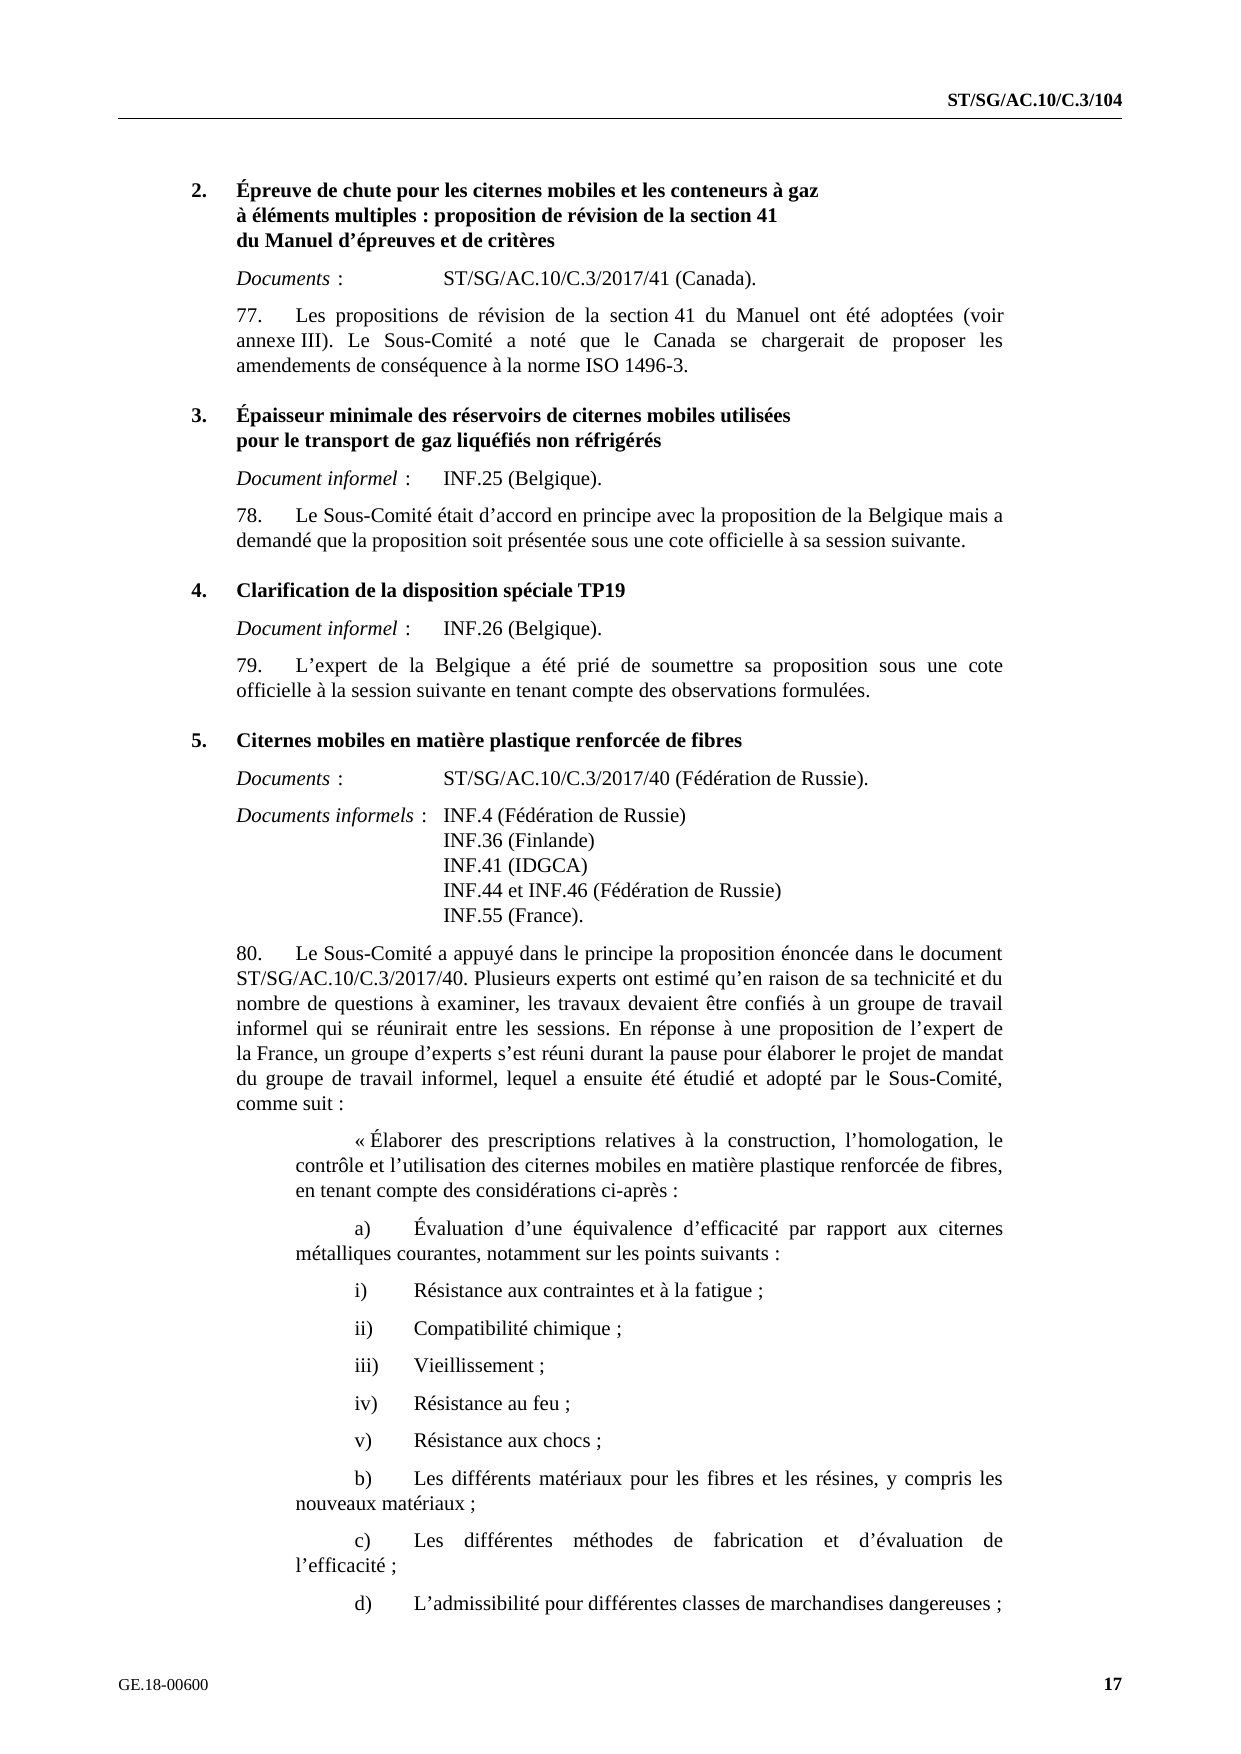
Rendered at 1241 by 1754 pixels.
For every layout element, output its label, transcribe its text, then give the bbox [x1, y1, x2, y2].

text iv) Résistance au feu ; [354, 1390, 1004, 1415]
text c) Les différentes méthodes de fabrication et d’évaluation de l’efficacité ; [295, 1527, 1004, 1577]
text d) L’admissibilité pour différentes classes de marchandises dangereuses ; [295, 1590, 1004, 1615]
text Documents : ST/SG/AC.10/C.3/2017/41 (Canada). [236, 265, 1004, 290]
text 77. Les propositions de révision de la section 41 du Manuel ont été adoptées (voir annexe III). Le Sous-Comité a noté que le Canada se chargerait de proposer les amendements de conséquence à la norme ISO 1496-3. [236, 302, 1004, 377]
text 5. Citernes mobiles en matière plastique renforcée de fibres [118, 727, 1004, 752]
text Document informel : INF.26 (Belgique). [236, 615, 1004, 640]
text b) Les différents matériaux pour les fibres et les résines, y compris les nouveaux matériaux ; [295, 1465, 1004, 1515]
text iii) Vieillissement ; [354, 1352, 1004, 1377]
text 4. Clarification de la disposition spéciale TP19 [118, 577, 1004, 602]
text i) Résistance aux contraintes et à la fatigue ; [354, 1277, 1004, 1302]
text 78. Le Sous-Comité était d’accord en principe avec la proposition de la Belgique mais a demandé que la proposition soit présentée sous une cote officielle à sa session suivante. [236, 502, 1004, 552]
text 80. Le Sous-Comité a appuyé dans le principe la proposition énoncée dans le document ST/SG/AC.10/C.3/2017/40. Plusieurs experts ont estimé qu’en raison de sa technicité et du nombre de questions à examiner, les travaux devaient être confiés à un groupe de travail informel qui se réunirait entre les sessions. En réponse à une proposition de l’expert de la France, un groupe d’experts s’est réuni durant la pause pour élaborer le projet de mandat du groupe de travail informel, lequel a ensuite été étudié et adopté par le Sous-Comité, comme suit : [236, 940, 1004, 1115]
text a) Évaluation d’une équivalence d’efficacité par rapport aux citernes métalliques courantes, notamment sur les points suivants : [295, 1215, 1004, 1265]
text ii) Compatibilité chimique ; [354, 1315, 1004, 1340]
text v) Résistance aux chocs ; [354, 1427, 1004, 1452]
text 79. L’expert de la Belgique a été prié de soumettre sa proposition sous une cote officielle à la session suivante en tenant compte des observations formulées. [236, 652, 1004, 702]
text Documents informels : INF.4 (Fédération de Russie) INF.36 (Finlande) INF.41 (IDGCA) INF.44 et INF.46 (Fédération de Russie) INF.55 (France). [236, 802, 1004, 927]
text 2. Épreuve de chute pour les citernes mobiles et les conteneurs à gaz à éléments multiples : proposition de révision de la section 41 du Manuel d’épreuves et de critères [118, 177, 1004, 252]
text 3. Épaisseur minimale des réservoirs de citernes mobiles utilisées pour le transport de gaz liquéfiés non réfrigérés [118, 402, 1004, 452]
text « Élaborer des prescriptions relatives à la construction, l’homologation, le contrôle et l’utilisation des citernes mobiles en matière plastique renforcée de fibres, en tenant compte des considérations ci-après : [295, 1127, 1004, 1202]
text Document informel : INF.25 (Belgique). [236, 465, 1004, 490]
text Documents : ST/SG/AC.10/C.3/2017/40 (Fédération de Russie). [236, 765, 1004, 790]
